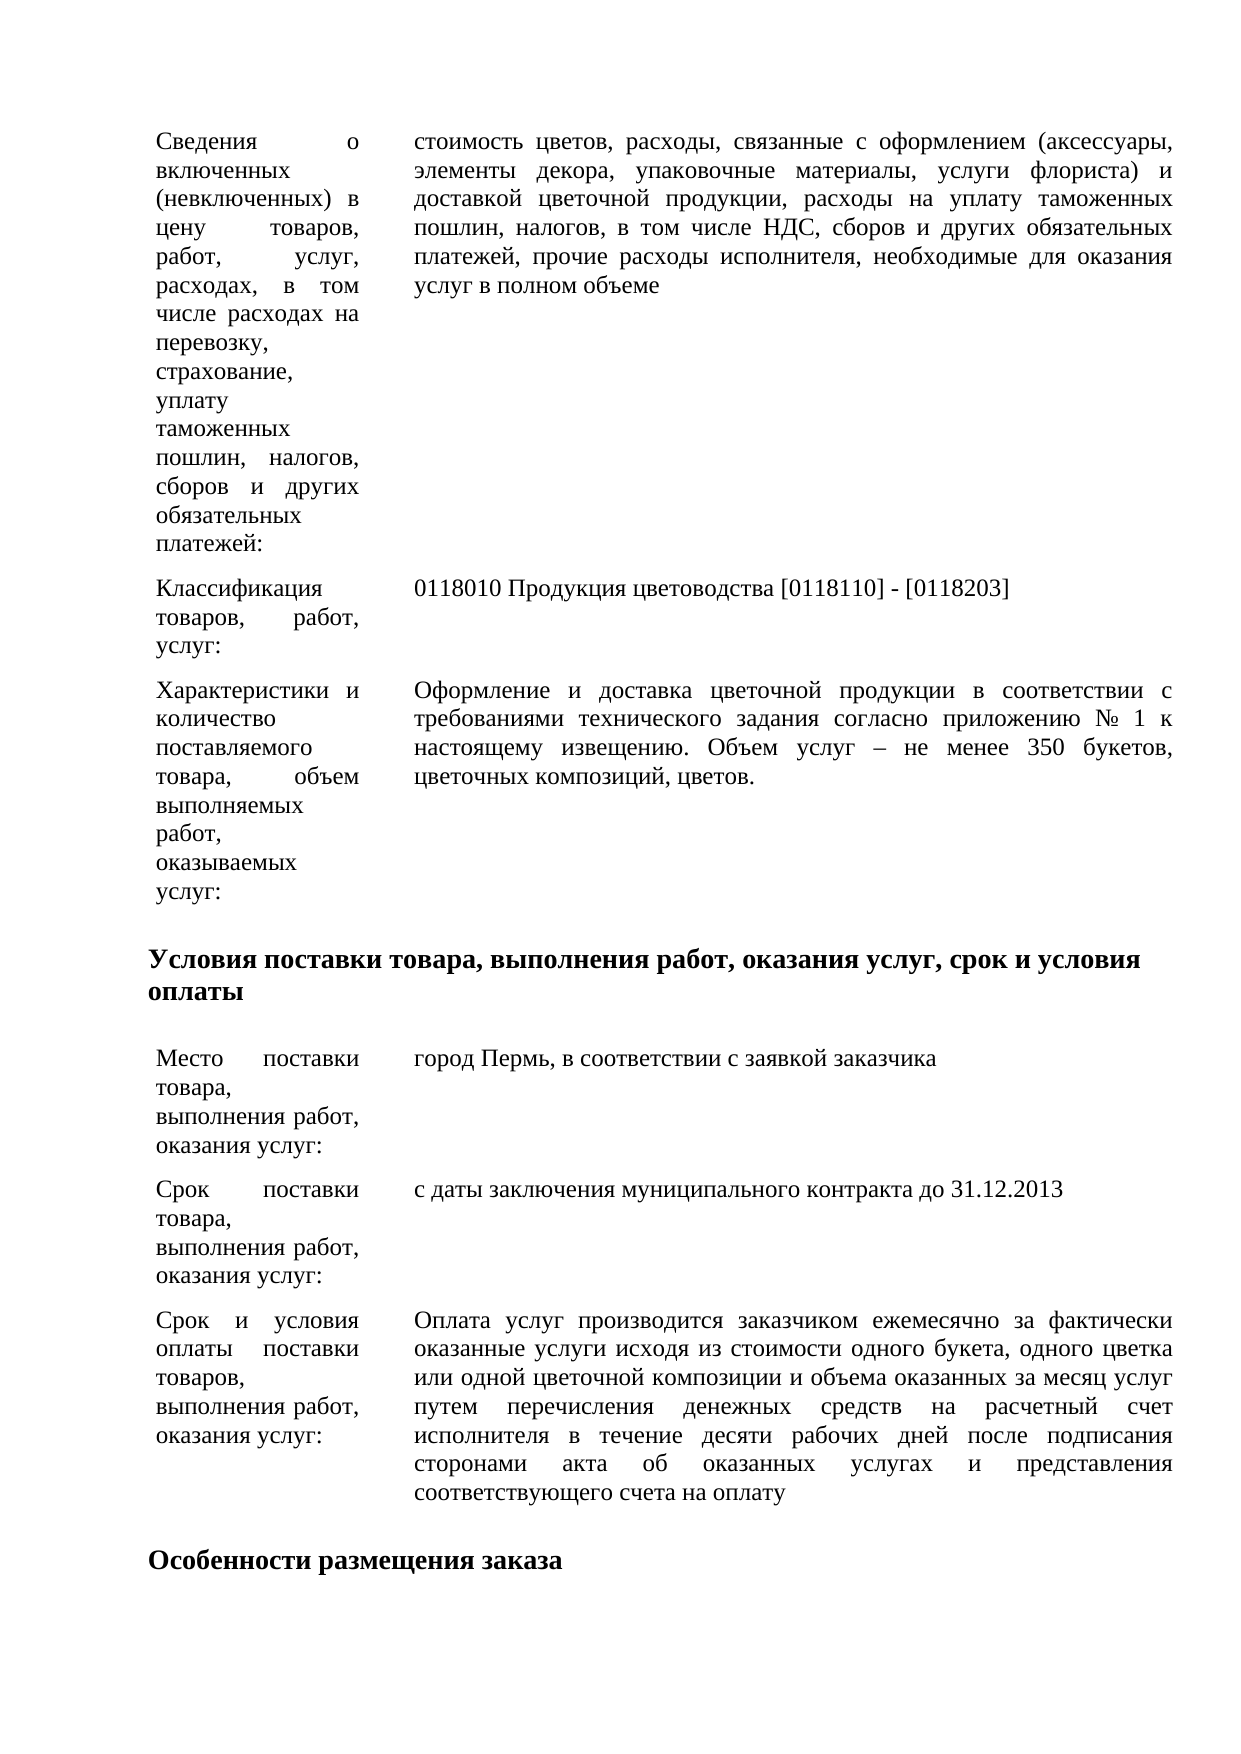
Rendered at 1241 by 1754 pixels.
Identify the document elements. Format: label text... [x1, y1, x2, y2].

text Условия поставки товара, выполнения работ, оказания услуг, срок и условия оплаты [148, 942, 1181, 1006]
table_cell с даты заключения муниципального контракта до 31.12.2013 [406, 1166, 1181, 1297]
table_header город Пермь, в соответствии с заявкой заказчика [406, 1036, 1181, 1166]
table_cell Классификация товаров, работ, услуг: [148, 565, 406, 667]
table_cell Оплата услуг производится заказчиком ежемесячно за фактически оказанные услуги исходя из стоимости одного букета, одного цветка или одной цветочной композиции и объема оказанных за месяц услуг путем перечисления денежных средств на расчетный счет исполнителя в течение десяти рабочих дней после подписания сторонами акта об оказанных услугах и представления соответствующего счета на оплату [406, 1297, 1181, 1514]
text Особенности размещения заказа [148, 1543, 1181, 1575]
table_cell 0118010 Продукция цветоводства [0118110] - [0118203] [406, 565, 1181, 667]
table_cell Срок поставки товара, выполнения работ, оказания услуг: [148, 1166, 406, 1297]
table_header Место поставки товара, выполнения работ, оказания услуг: [148, 1036, 406, 1166]
table_cell Оформление и доставка цветочной продукции в соответствии с требованиями технического задания согласно приложению № 1 к настоящему извещению. Объем услуг – не менее 350 букетов, цветочных композиций, цветов. [406, 667, 1181, 912]
table_cell Сведения о включенных (невключенных) в цену товаров, работ, услуг, расходах, в том числе расходах на перевозку, страхование, уплату таможенных пошлин, налогов, сборов и других обязательных платежей: [148, 118, 406, 565]
table_cell Характеристики и количество поставляемого товара, объем выполняемых работ, оказываемых услуг: [148, 667, 406, 912]
table_cell Срок и условия оплаты поставки товаров, выполнения работ, оказания услуг: [148, 1297, 406, 1514]
table_cell стоимость цветов, расходы, связанные с оформлением (аксессуары, элементы декора, упаковочные материалы, услуги флориста) и доставкой цветочной продукции, расходы на уплату таможенных пошлин, налогов, в том числе НДС, сборов и других обязательных платежей, прочие расходы исполнителя, необходимые для оказания услуг в полном объеме [406, 118, 1181, 565]
